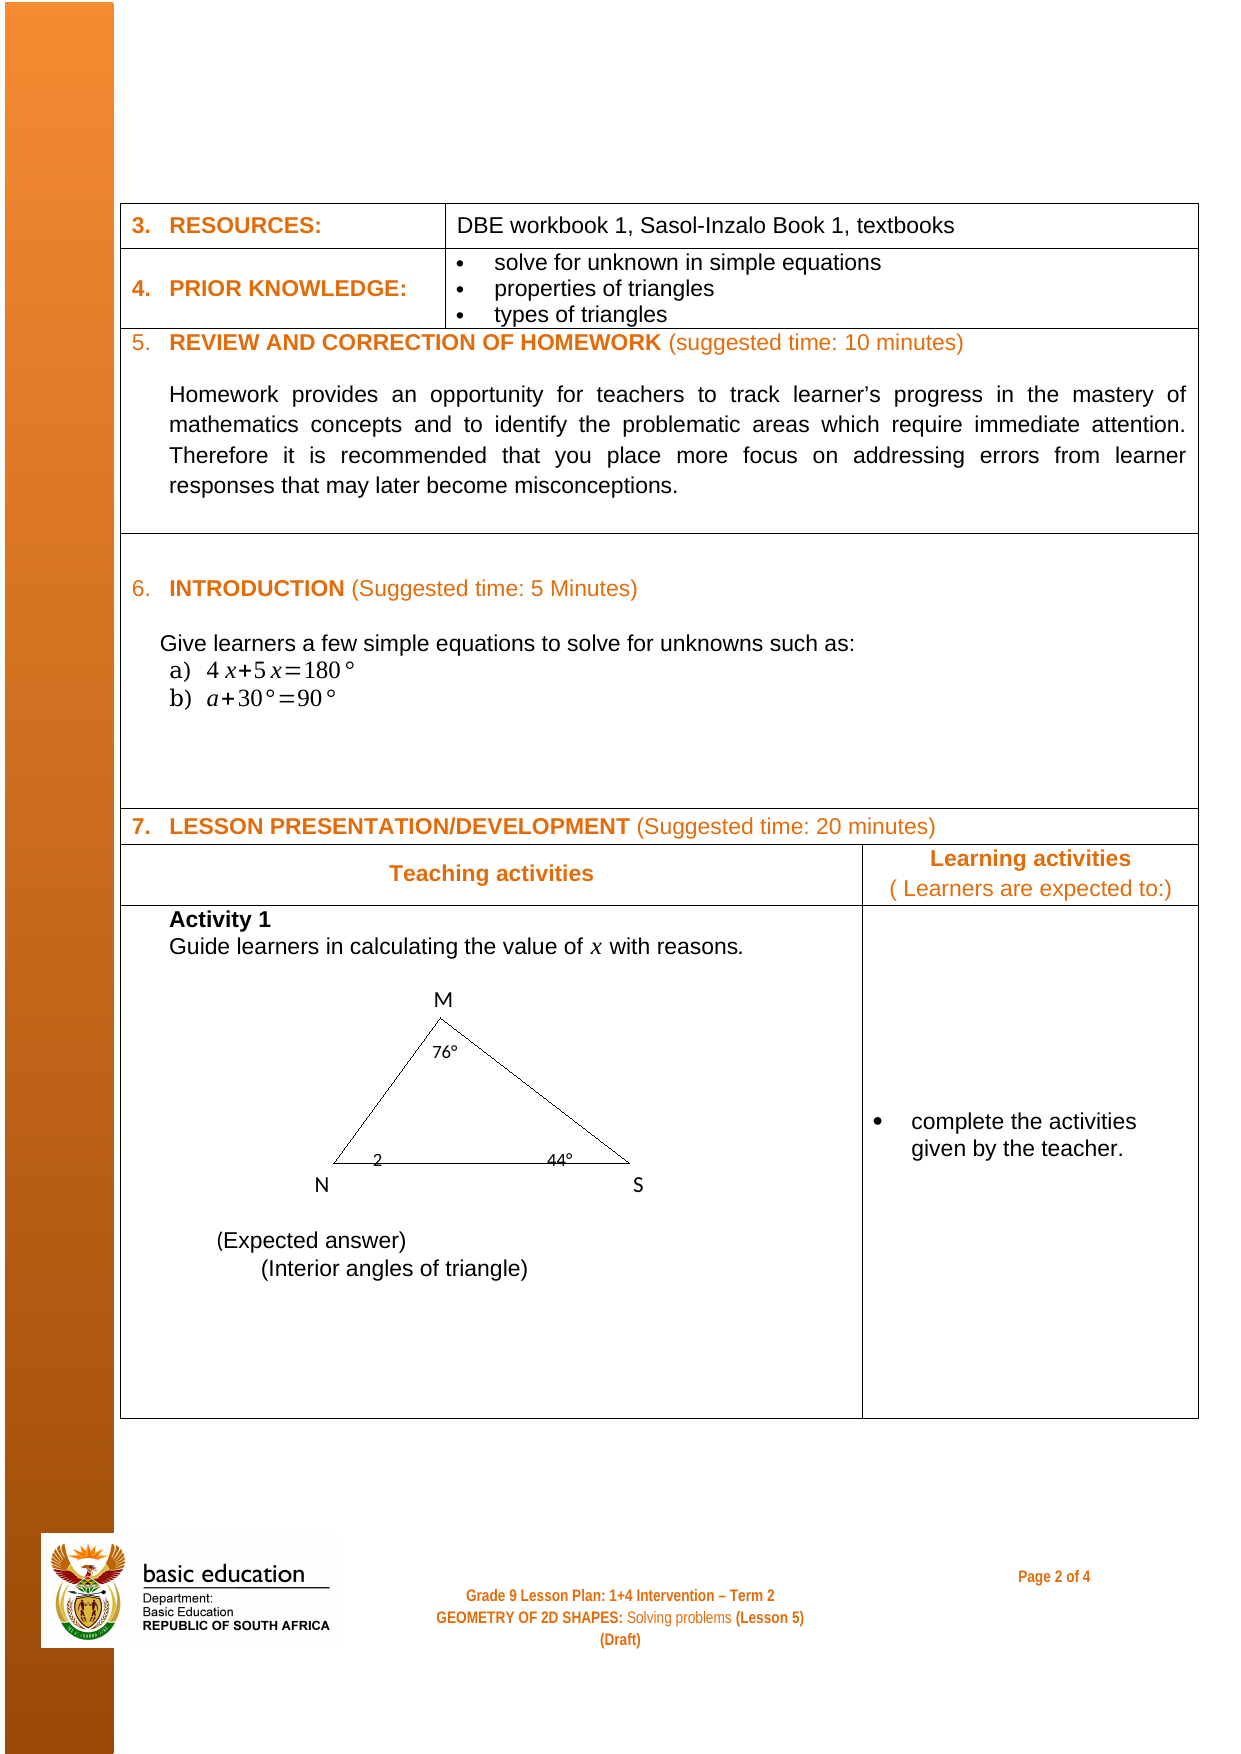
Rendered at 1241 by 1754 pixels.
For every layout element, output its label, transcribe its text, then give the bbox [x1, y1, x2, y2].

table_cell complete the activities given by the teacher. [863, 906, 1198, 1418]
table_header DBE workbook 1, Sasol-Inzalo Book 1, textbooks [446, 204, 1198, 247]
table_cell solve for unknown in simple equations properties of triangles types of triangles [446, 249, 1198, 327]
picture [41, 1533, 339, 1648]
table_cell INTRODUCTION (Suggested time: 5 Minutes) Give learners a few simple equations to solve for unknowns such as: [121, 534, 1198, 808]
table_cell LESSON PRESENTATION/DEVELOPMENT (Suggested time: 20 minutes) [121, 809, 1198, 843]
table_header RESOURCES: [121, 204, 445, 247]
table_cell Activity 1 Guide learners in calculating the value of with reasons. [121, 906, 862, 1418]
table_cell Teaching activities [121, 845, 862, 905]
table_cell Learning activities ( Learners are expected to:) [863, 845, 1198, 905]
table_cell REVIEW AND CORRECTION OF HOMEWORK (suggested time: 10 minutes) Homework provides an opportunity for teachers to track learner’s progress in the mastery of mathematics concepts and to identify the problematic areas which require immediate attention. Therefore it is recommended that you place more focus on addressing errors from learner responses that may later become misconceptions. [121, 329, 1198, 533]
table_cell PRIOR KNOWLEDGE: [121, 249, 445, 327]
